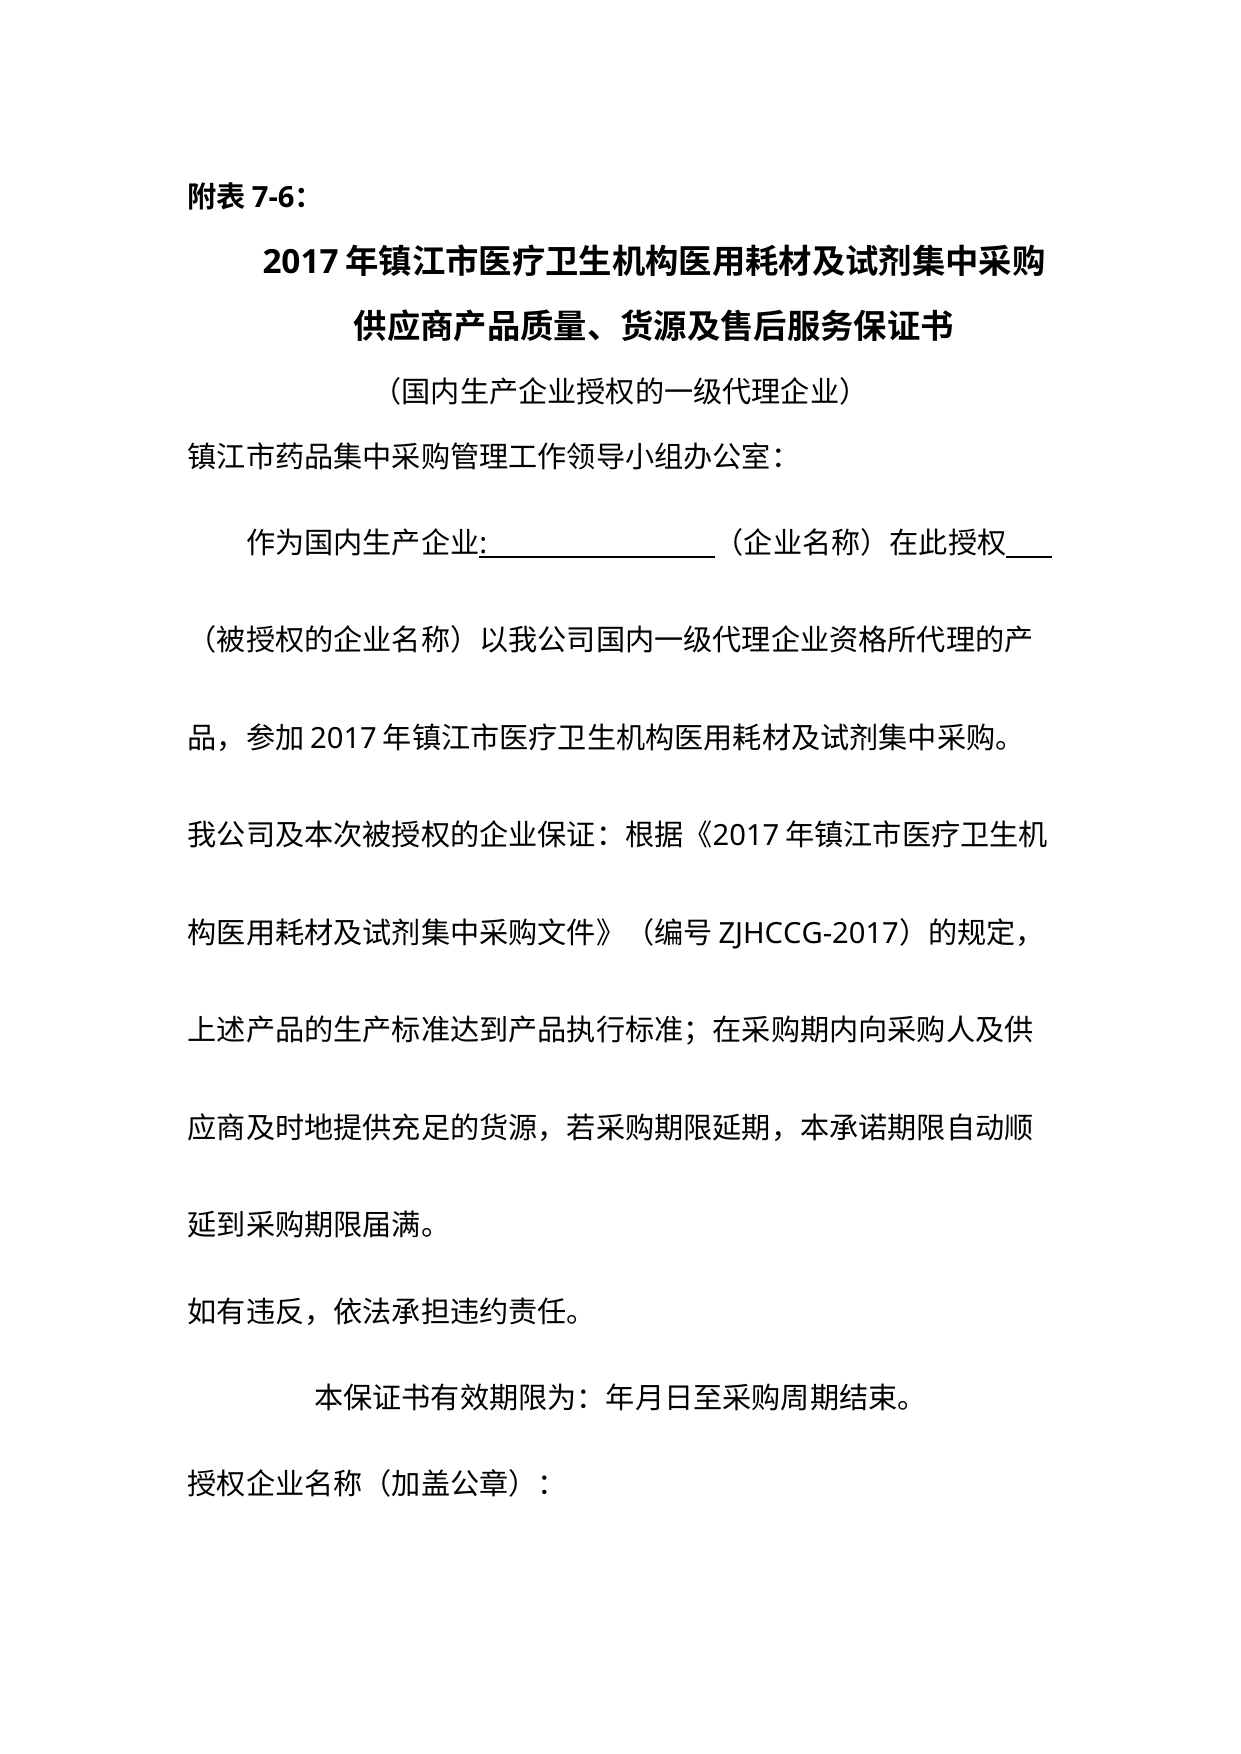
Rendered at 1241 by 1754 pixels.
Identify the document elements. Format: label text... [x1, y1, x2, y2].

text 本保证书有效期限为：年月日至采购周期结束。 [187, 1363, 1053, 1428]
text 供应商产品质量、货源及售后服务保证书 [187, 292, 1053, 357]
text 如有违反，依法承担违约责任。 [187, 1277, 1053, 1342]
text 作为国内生产企业: （企业名称）在此授权 （被授权的企业名称）以我公司国内一级代理企业资格所代理的产品，参加2017年镇江市医疗卫生机构医用耗材及试剂集中采购。我公司及本次被授权的企业保证：根据《2017年镇江市医疗卫生机构医用耗材及试剂集中采购文件》（编号ZJHCCG-2017）的规定，上述产品的生产标准达到产品执行标准；在采购期内向采购人及供应商及时地提供充足的货源，若采购期限延期，本承诺期限自动顺延到采购期限届满。 [187, 508, 1053, 1256]
text （国内生产企业授权的一级代理企业） [187, 357, 1053, 422]
text 授权企业名称（加盖公章）： [187, 1449, 1053, 1514]
text 2017年镇江市医疗卫生机构医用耗材及试剂集中采购 [187, 227, 1053, 292]
text 附表7-6： [187, 162, 1053, 227]
text 镇江市药品集中采购管理工作领导小组办公室： [187, 422, 1053, 487]
